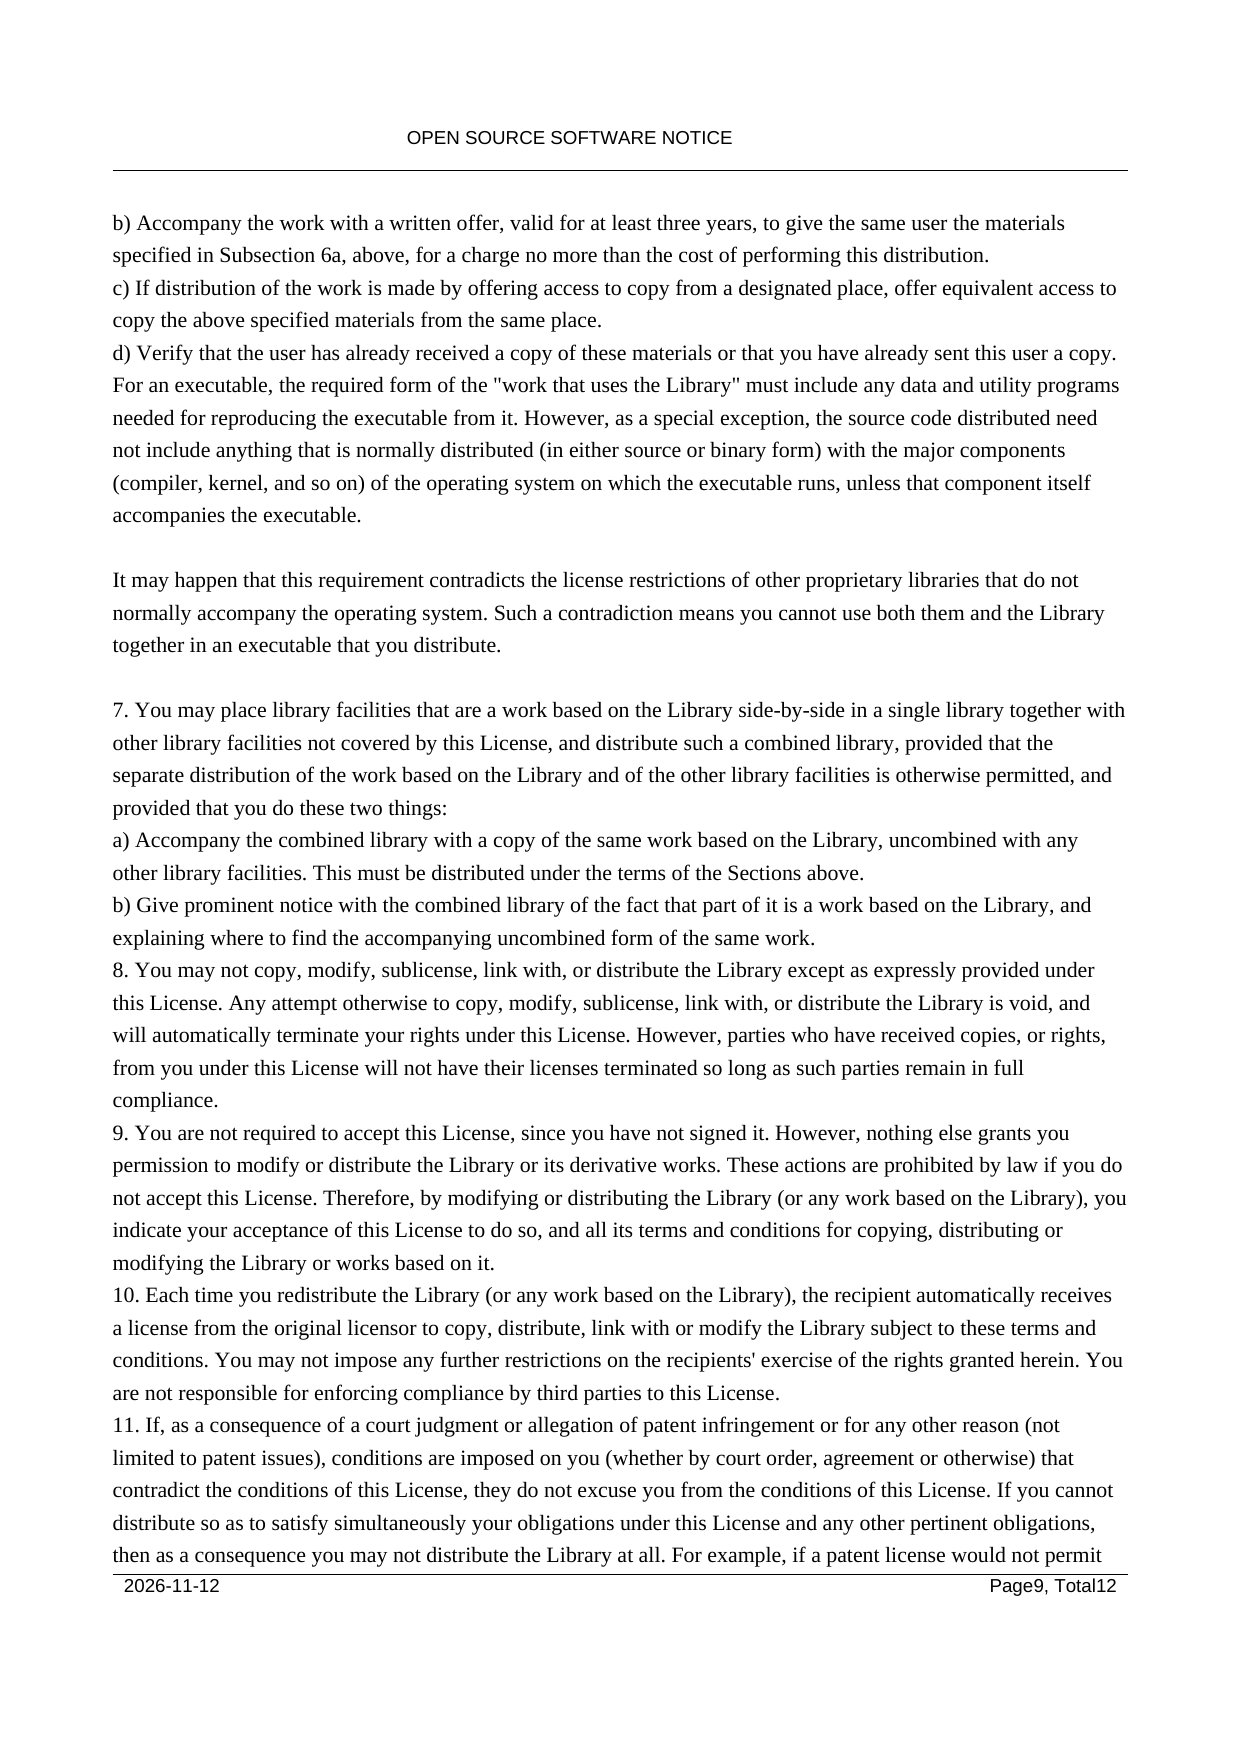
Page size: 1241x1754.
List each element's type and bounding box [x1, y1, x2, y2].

text [112, 206, 1128, 1571]
